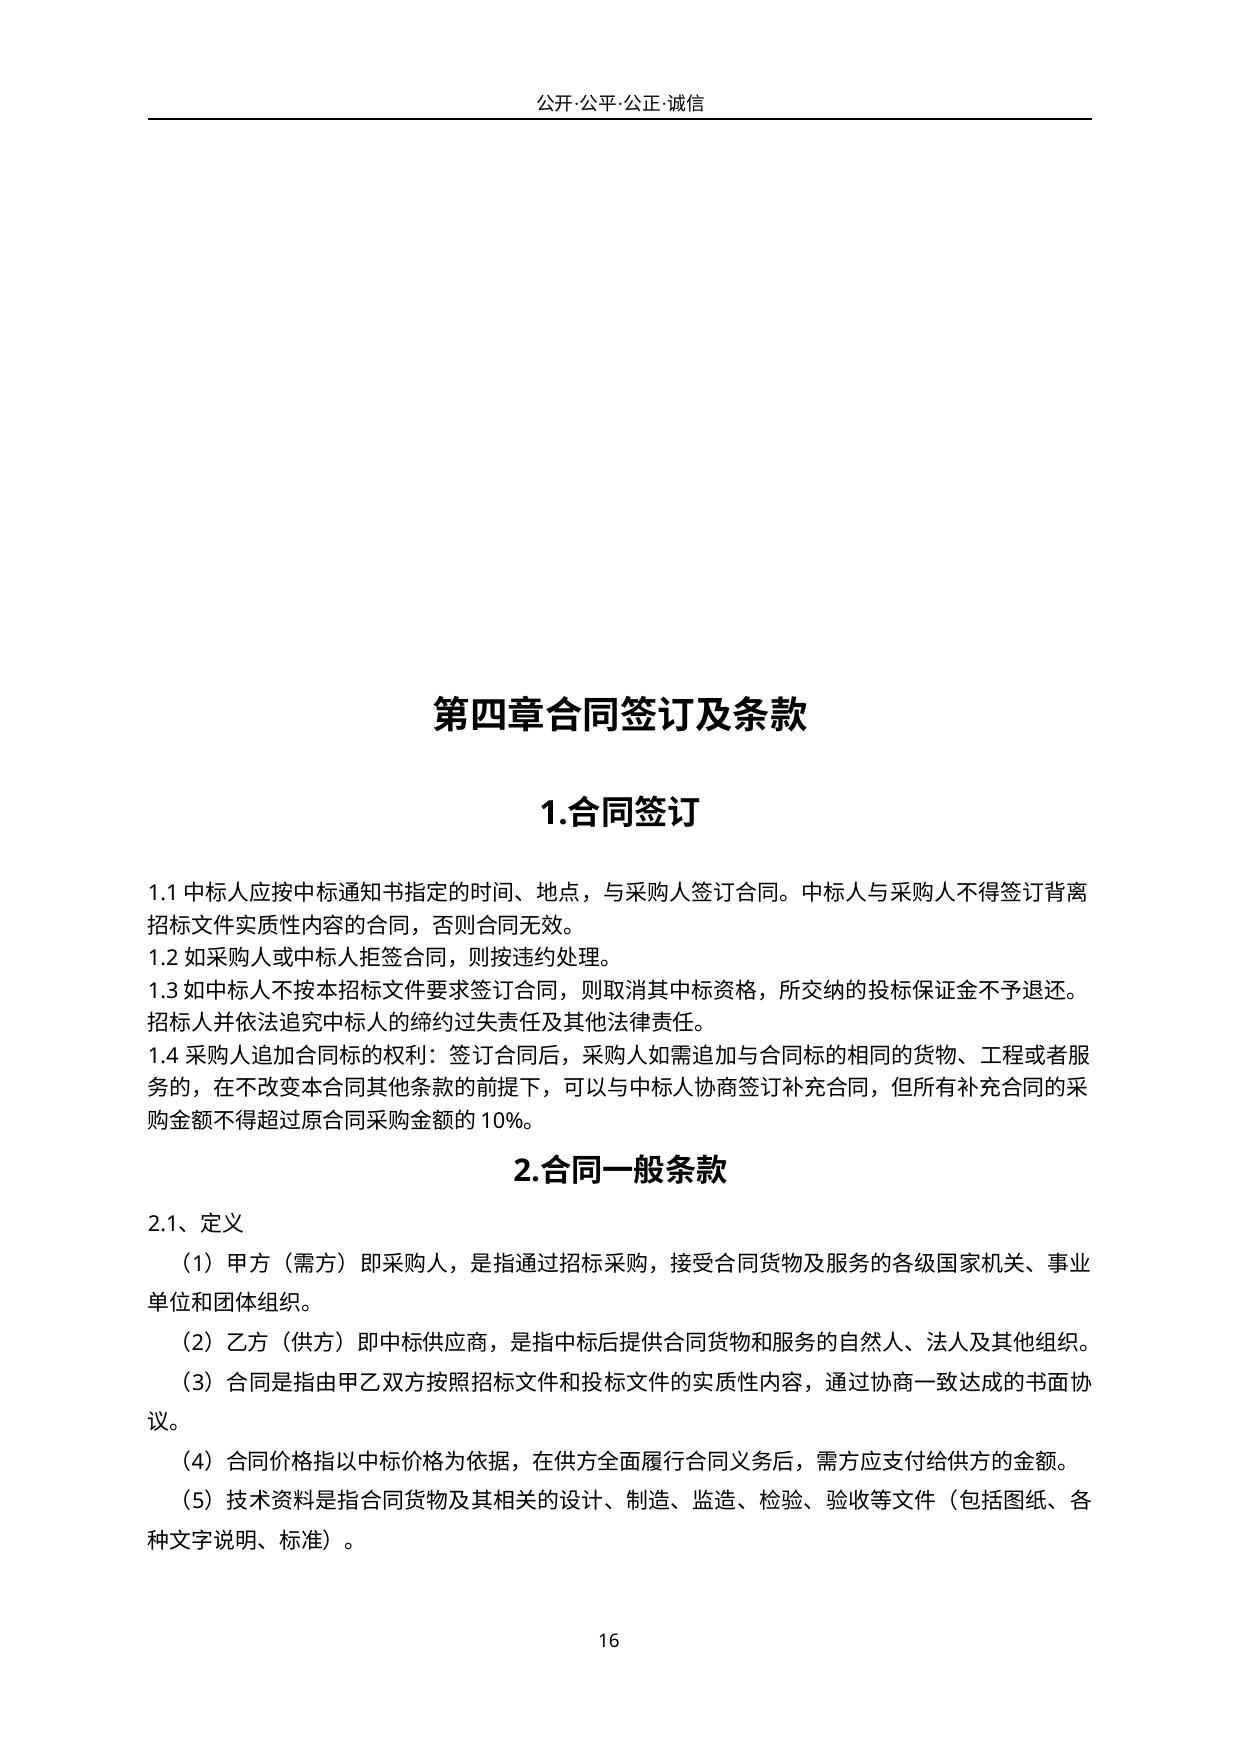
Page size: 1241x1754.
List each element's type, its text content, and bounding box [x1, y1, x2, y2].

text （3）合同是指由甲乙双方按照招标文件和投标文件的实质性内容，通过协商一致达成的书面协议。 [148, 1358, 1092, 1437]
text 1.2 如采购人或中标人拒签合同，则按违约处理。 [148, 940, 1092, 972]
text （1）甲方（需方）即采购人，是指通过招标采购，接受合同货物及服务的各级国家机关、事业单位和团体组织。 [148, 1239, 1092, 1319]
text （5）技术资料是指合同货物及其相关的设计、制造、监造、检验、验收等文件（包括图纸、各种文字说明、标准）。 [148, 1477, 1092, 1556]
text 第四章合同签订及条款 [148, 680, 1092, 745]
text 1.4 采购人追加合同标的权利：签订合同后，采购人如需追加与合同标的相同的货物、工程或者服务的，在不改变本合同其他条款的前提下，可以与中标人协商签订补充合同，但所有补充合同的采购金额不得超过原合同采购金额的10%。 [148, 1037, 1092, 1135]
subtitle 1.合同签订 [148, 777, 1092, 842]
text 1.1中标人应按中标通知书指定的时间、地点，与采购人签订合同。中标人与采购人不得签订背离招标文件实质性内容的合同，否则合同无效。 [148, 875, 1092, 940]
subtitle 2.合同一般条款 [148, 1135, 1092, 1200]
text 1.3如中标人不按本招标文件要求签订合同，则取消其中标资格，所交纳的投标保证金不予退还。招标人并依法追究中标人的缔约过失责任及其他法律责任。 [148, 972, 1092, 1037]
text 2.1、定义 [148, 1200, 1092, 1239]
text （2）乙方（供方）即中标供应商，是指中标后提供合同货物和服务的自然人、法人及其他组织。 [148, 1319, 1092, 1358]
text （4）合同价格指以中标价格为依据，在供方全面履行合同义务后，需方应支付给供方的金额。 [148, 1437, 1092, 1477]
